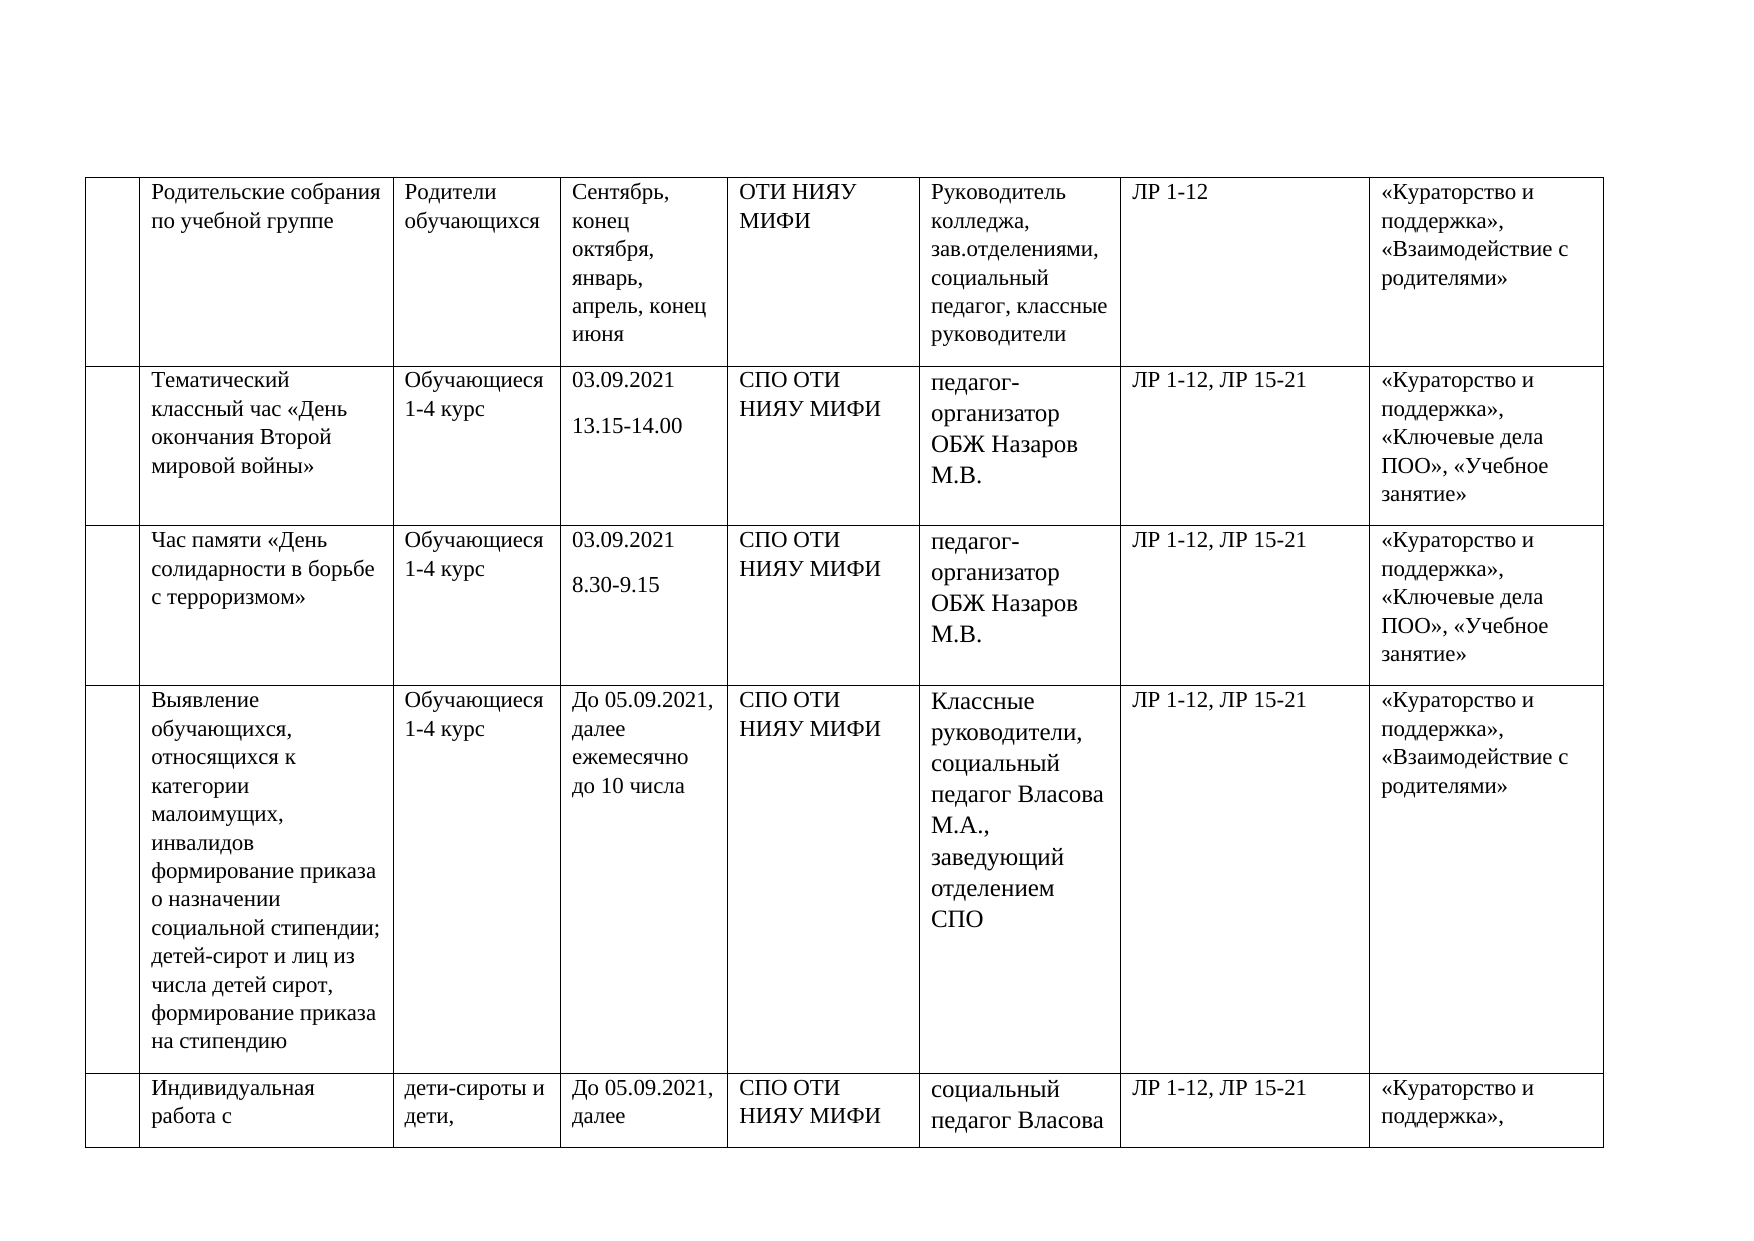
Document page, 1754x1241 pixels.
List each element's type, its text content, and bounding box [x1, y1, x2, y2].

table_cell Тематический классный час «День окончания Второй мировой войны» [140, 367, 393, 525]
table_cell Час памяти «День солидарности в борьбе с терроризмом» [140, 526, 393, 685]
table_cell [920, 1074, 1120, 1147]
table_cell Обучающиеся1-4 курс [394, 367, 560, 525]
table_cell [86, 178, 139, 366]
table_cell Сентябрь, конец октября, январь, апрель, конец июня [561, 178, 727, 366]
table_cell СПО ОТИ НИЯУ МИФИ [728, 1074, 919, 1147]
table_cell Обучающиеся 1-4 курс [394, 526, 560, 685]
table_cell [86, 367, 139, 525]
table_cell Выявление обучающихся, относящихся к категории малоимущих, инвалидов формирование приказа о назначении социальной стипендии; детей-сирот и лиц из числа детей сирот, формирование приказа на стипендию [140, 686, 393, 1073]
table_cell ЛР 1-12, ЛР 15-21 [1121, 1074, 1369, 1147]
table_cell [1370, 1074, 1603, 1147]
table_cell Руководитель колледжа, зав.отделениями, социальный педагог, классные руководители [920, 178, 1120, 366]
table_cell «Кураторство и поддержка», «Взаимодействие с родителями» [1370, 178, 1603, 366]
table_cell Классные руководители, социальный педагог Власова М.А., заведующий отделением СПО [920, 686, 1120, 1073]
table_cell Родительские собрания по учебной группе [140, 178, 393, 366]
table_cell СПО ОТИ НИЯУ МИФИ [728, 686, 919, 1073]
table_cell педагог-организатор ОБЖ Назаров М.В. [920, 367, 1120, 525]
table_cell До 05.09.2021, далее ежемесячно до 10 числа [561, 686, 727, 1073]
table_cell [86, 1074, 139, 1147]
table_cell ЛР 1-12, ЛР 15-21 [1121, 686, 1369, 1073]
table_cell 03.09.2021 8.30-9.15 [561, 526, 727, 685]
table_cell педагог-организатор ОБЖ Назаров М.В. [920, 526, 1120, 685]
table_cell ЛР 1-12, ЛР 15-21 [1121, 526, 1369, 685]
table_cell СПО ОТИ НИЯУ МИФИ [728, 367, 919, 525]
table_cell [561, 1074, 727, 1147]
table_cell [86, 526, 139, 685]
table_cell 03.09.2021 13.15-14.00 [561, 367, 727, 525]
table_cell «Кураторство и поддержка», «Ключевые дела ПОО», «Учебное занятие» [1370, 526, 1603, 685]
table_cell ЛР 1-12, ЛР 15-21 [1121, 367, 1369, 525]
table_cell ЛР 1-12 [1121, 178, 1369, 366]
table_cell ОТИ НИЯУ МИФИ [728, 178, 919, 366]
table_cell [394, 1074, 560, 1147]
table_cell Родители обучающихся [394, 178, 560, 366]
table_cell СПО ОТИ НИЯУ МИФИ [728, 526, 919, 685]
table_cell «Кураторство и поддержка», «Взаимодействие с родителями» [1370, 686, 1603, 1073]
table_cell «Кураторство и поддержка», «Ключевые дела ПОО», «Учебное занятие» [1370, 367, 1603, 525]
table_cell [86, 686, 139, 1073]
table_cell Обучающиеся 1-4 курс [394, 686, 560, 1073]
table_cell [140, 1074, 393, 1147]
